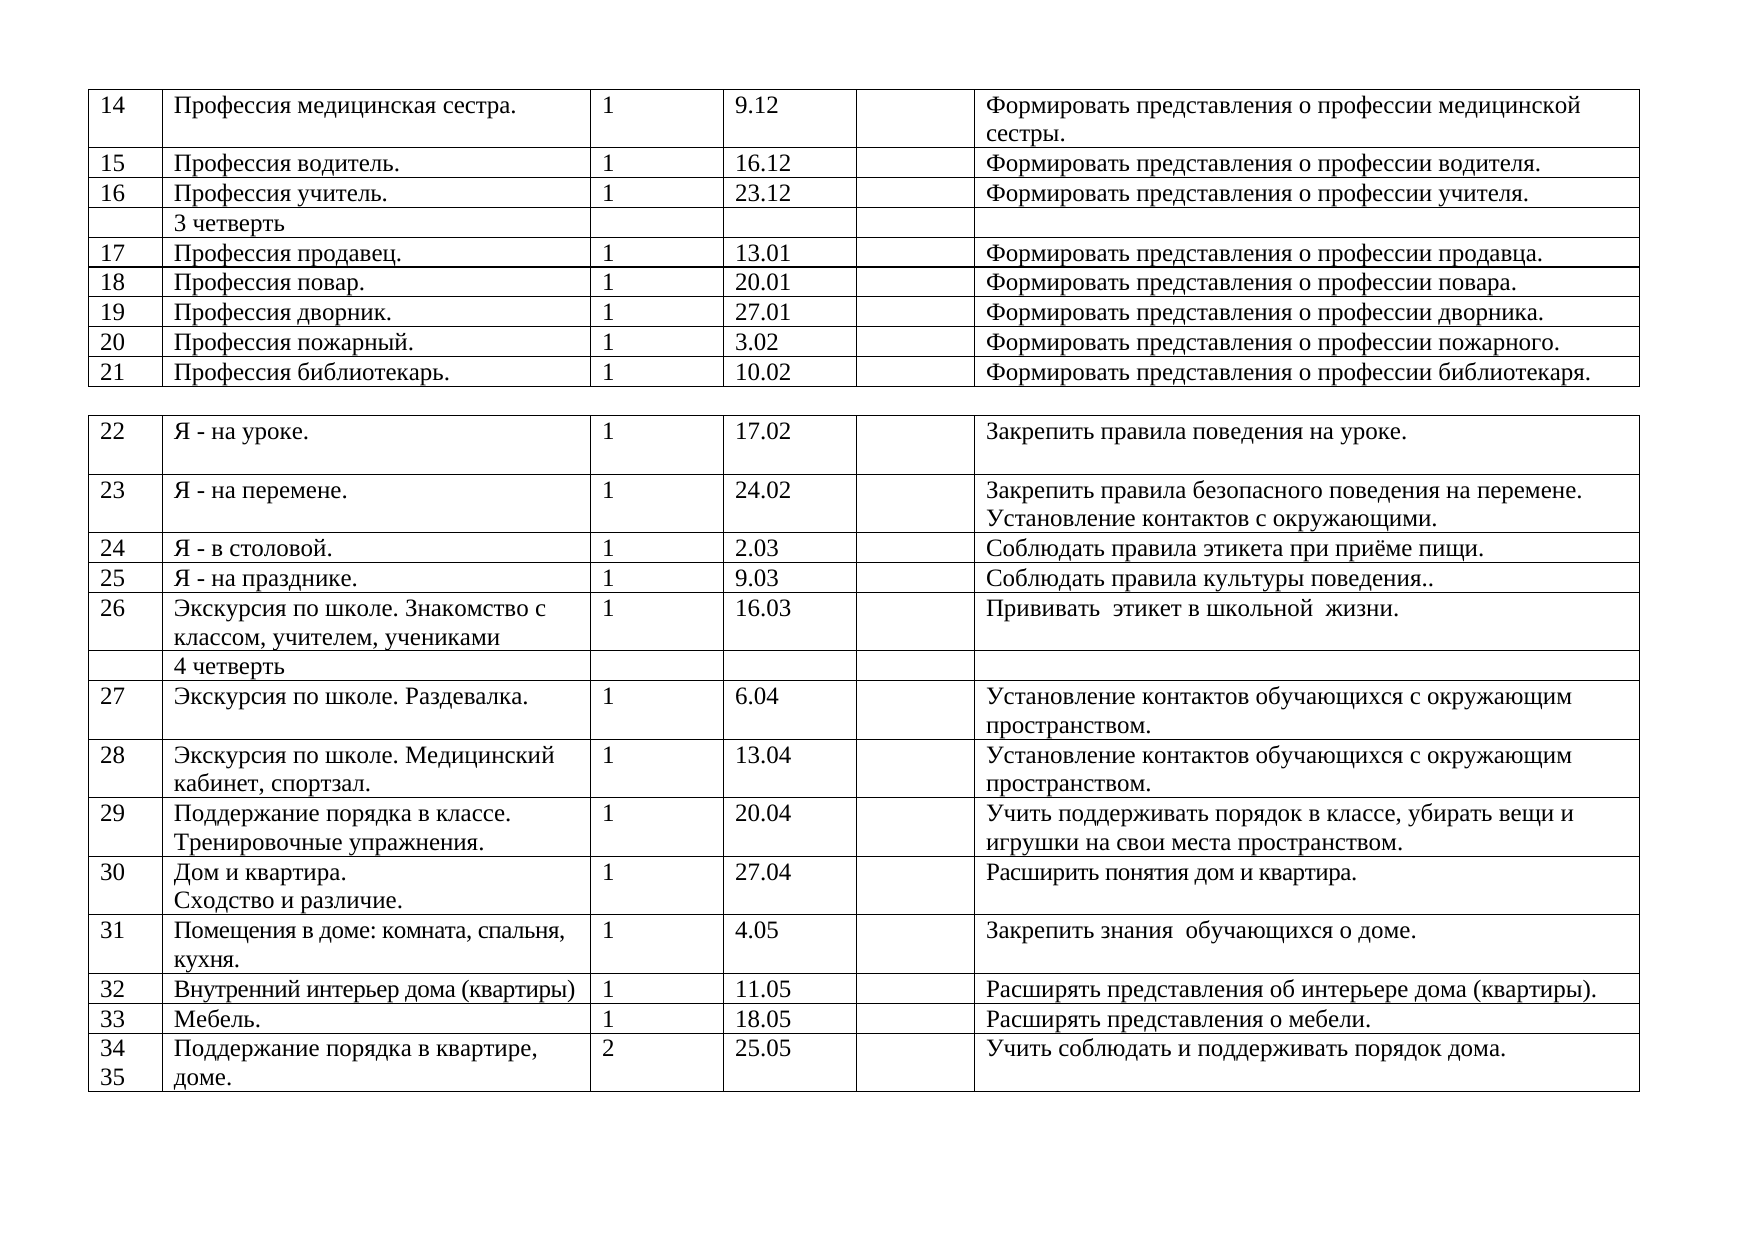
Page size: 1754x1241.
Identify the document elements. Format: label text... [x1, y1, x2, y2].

table_cell [857, 475, 974, 532]
table_cell 1 [591, 327, 723, 356]
table_cell 1 [591, 90, 723, 147]
table_cell Помещения в доме: комната, спальня, кухня. [163, 915, 590, 973]
table_cell Экскурсия по школе. Знакомство с классом, учителем, учениками [163, 593, 590, 650]
table_cell Учить поддерживать порядок в классе, убирать вещи и игрушки на свои места пространством. [975, 798, 1639, 856]
table_cell 34 35 [89, 1034, 162, 1091]
table_cell 13.01 [724, 238, 856, 266]
table_cell 1 [591, 974, 723, 1003]
table_cell 1 [591, 148, 723, 177]
table_cell [857, 533, 974, 562]
table_cell 18.05 [724, 1004, 856, 1032]
table_cell Профессия водитель. [163, 148, 590, 177]
table_cell Дом и квартира. Сходство и различие. [163, 857, 590, 914]
table_cell 25.05 [724, 1034, 856, 1091]
table_header Закрепить правила поведения на уроке. [975, 416, 1639, 474]
table_cell [857, 297, 974, 326]
table_cell 1 [591, 593, 723, 650]
table_cell 23.12 [724, 178, 856, 207]
table_header [857, 416, 974, 474]
table_cell Я - на перемене. [163, 475, 590, 532]
table_cell 9.12 [724, 90, 856, 147]
table_cell 24 [89, 533, 162, 562]
table_cell Формировать представления о профессии повара. [975, 268, 1639, 296]
table_cell 27.04 [724, 857, 856, 914]
table_cell Профессия продавец. [163, 238, 590, 266]
table_cell Профессия дворник. [163, 297, 590, 326]
table_cell 23 [89, 475, 162, 532]
table_cell [724, 651, 856, 680]
table_cell Формировать представления о профессии медицинской сестры. [975, 90, 1639, 147]
table_cell 21 [89, 357, 162, 386]
table_cell Расширить понятия дом и квартира. [975, 857, 1639, 914]
table_cell 9.03 [724, 563, 856, 592]
table_cell [857, 268, 974, 296]
table_cell [857, 327, 974, 356]
table_cell Учить соблюдать и поддерживать порядок дома. [975, 1034, 1639, 1091]
table_cell 1 [591, 740, 723, 797]
table_cell Формировать представления о профессии продавца. [975, 238, 1639, 266]
table_cell 20.04 [724, 798, 856, 856]
table_cell Профессия медицинская сестра. [163, 90, 590, 147]
table_cell Профессия повар. [163, 268, 590, 296]
table_cell Формировать представления о профессии учителя. [975, 178, 1639, 207]
table_cell [857, 681, 974, 739]
table_cell 31 [89, 915, 162, 973]
table_cell [857, 1034, 974, 1091]
table_cell Закрепить правила безопасного поведения на перемене. Установление контактов с окружающими. [975, 475, 1639, 532]
table_cell 2 [591, 1034, 723, 1091]
table_header 17.02 [724, 416, 856, 474]
table_cell 19 [89, 297, 162, 326]
table_cell [89, 651, 162, 680]
table_cell 1 [591, 178, 723, 207]
table_cell Соблюдать правила этикета при приёме пищи. [975, 533, 1639, 562]
table_cell [857, 148, 974, 177]
table_cell [857, 974, 974, 1003]
table_cell Экскурсия по школе. Медицинский кабинет, спортзал. [163, 740, 590, 797]
table_cell 4 четверть [163, 651, 590, 680]
table_cell [857, 238, 974, 266]
table_header Я - на уроке. [163, 416, 590, 474]
table_cell 17 [89, 238, 162, 266]
table_cell 18 [89, 268, 162, 296]
table_cell [89, 208, 162, 237]
table_cell [857, 915, 974, 973]
table_cell 1 [591, 563, 723, 592]
table_cell 32 [89, 974, 162, 1003]
table_cell Профессия библиотекарь. [163, 357, 590, 386]
table_cell Формировать представления о профессии пожарного. [975, 327, 1639, 356]
table_cell 25 [89, 563, 162, 592]
table_cell Профессия учитель. [163, 178, 590, 207]
table_cell [857, 357, 974, 386]
table_cell 1 [591, 798, 723, 856]
table_cell Установление контактов обучающихся с окружающим пространством. [975, 740, 1639, 797]
table_cell Я - на празднике. [163, 563, 590, 592]
table_cell Формировать представления о профессии дворника. [975, 297, 1639, 326]
table_cell Поддержание порядка в квартире, доме. [163, 1034, 590, 1091]
table_cell 1 [591, 357, 723, 386]
table_cell Экскурсия по школе. Раздевалка. [163, 681, 590, 739]
table_cell [857, 208, 974, 237]
table_header 22 [89, 416, 162, 474]
table_cell [975, 651, 1639, 680]
table_cell 15 [89, 148, 162, 177]
table_cell 3.02 [724, 327, 856, 356]
table_cell Закрепить знания обучающихся о доме. [975, 915, 1639, 973]
table_cell 6.04 [724, 681, 856, 739]
table_cell Соблюдать правила культуры поведения.. [975, 563, 1639, 592]
table_cell Прививать этикет в школьной жизни. [975, 593, 1639, 650]
table_cell [857, 857, 974, 914]
table_cell Мебель. [163, 1004, 590, 1032]
table_cell Поддержание порядка в классе. Тренировочные упражнения. [163, 798, 590, 856]
table_cell Расширять представления об интерьере дома (квартиры). [975, 974, 1639, 1003]
table_cell [857, 1004, 974, 1032]
table_cell 16 [89, 178, 162, 207]
table_cell [857, 90, 974, 147]
table_cell Формировать представления о профессии водителя. [975, 148, 1639, 177]
table_cell 1 [591, 1004, 723, 1032]
table_cell Формировать представления о профессии библиотекаря. [975, 357, 1639, 386]
table_cell 29 [89, 798, 162, 856]
table_cell Профессия пожарный. [163, 327, 590, 356]
table_cell [857, 740, 974, 797]
table_cell 1 [591, 681, 723, 739]
table_cell 1 [591, 915, 723, 973]
table_cell [591, 651, 723, 680]
table_cell [857, 593, 974, 650]
table_cell 1 [591, 297, 723, 326]
table_cell [591, 208, 723, 237]
table_cell 20 [89, 327, 162, 356]
table_header 1 [591, 416, 723, 474]
table_cell 16.12 [724, 148, 856, 177]
table_cell 1 [591, 475, 723, 532]
table_cell Внутренний интерьер дома (квартиры) [163, 974, 590, 1003]
table_cell 10.02 [724, 357, 856, 386]
table_cell 27 [89, 681, 162, 739]
table_cell 33 [89, 1004, 162, 1032]
table_cell 27.01 [724, 297, 856, 326]
table_cell 20.01 [724, 268, 856, 296]
table_cell 1 [591, 533, 723, 562]
table_cell 14 [89, 90, 162, 147]
table_cell 1 [591, 857, 723, 914]
table_cell Установление контактов обучающихся с окружающим пространством. [975, 681, 1639, 739]
table_cell 13.04 [724, 740, 856, 797]
table_cell 4.05 [724, 915, 856, 973]
table_cell [975, 208, 1639, 237]
table_cell [857, 563, 974, 592]
table_cell [724, 208, 856, 237]
table_cell 16.03 [724, 593, 856, 650]
table_cell Я - в столовой. [163, 533, 590, 562]
table_cell Расширять представления о мебели. [975, 1004, 1639, 1032]
table_cell 1 [591, 238, 723, 266]
table_cell 2.03 [724, 533, 856, 562]
table_cell 3 четверть [163, 208, 590, 237]
table_cell 26 [89, 593, 162, 650]
table_cell 28 [89, 740, 162, 797]
table_cell [857, 651, 974, 680]
table_cell [857, 178, 974, 207]
table_cell 24.02 [724, 475, 856, 532]
table_cell [857, 798, 974, 856]
table_cell 11.05 [724, 974, 856, 1003]
table_cell 1 [591, 268, 723, 296]
table_cell 30 [89, 857, 162, 914]
